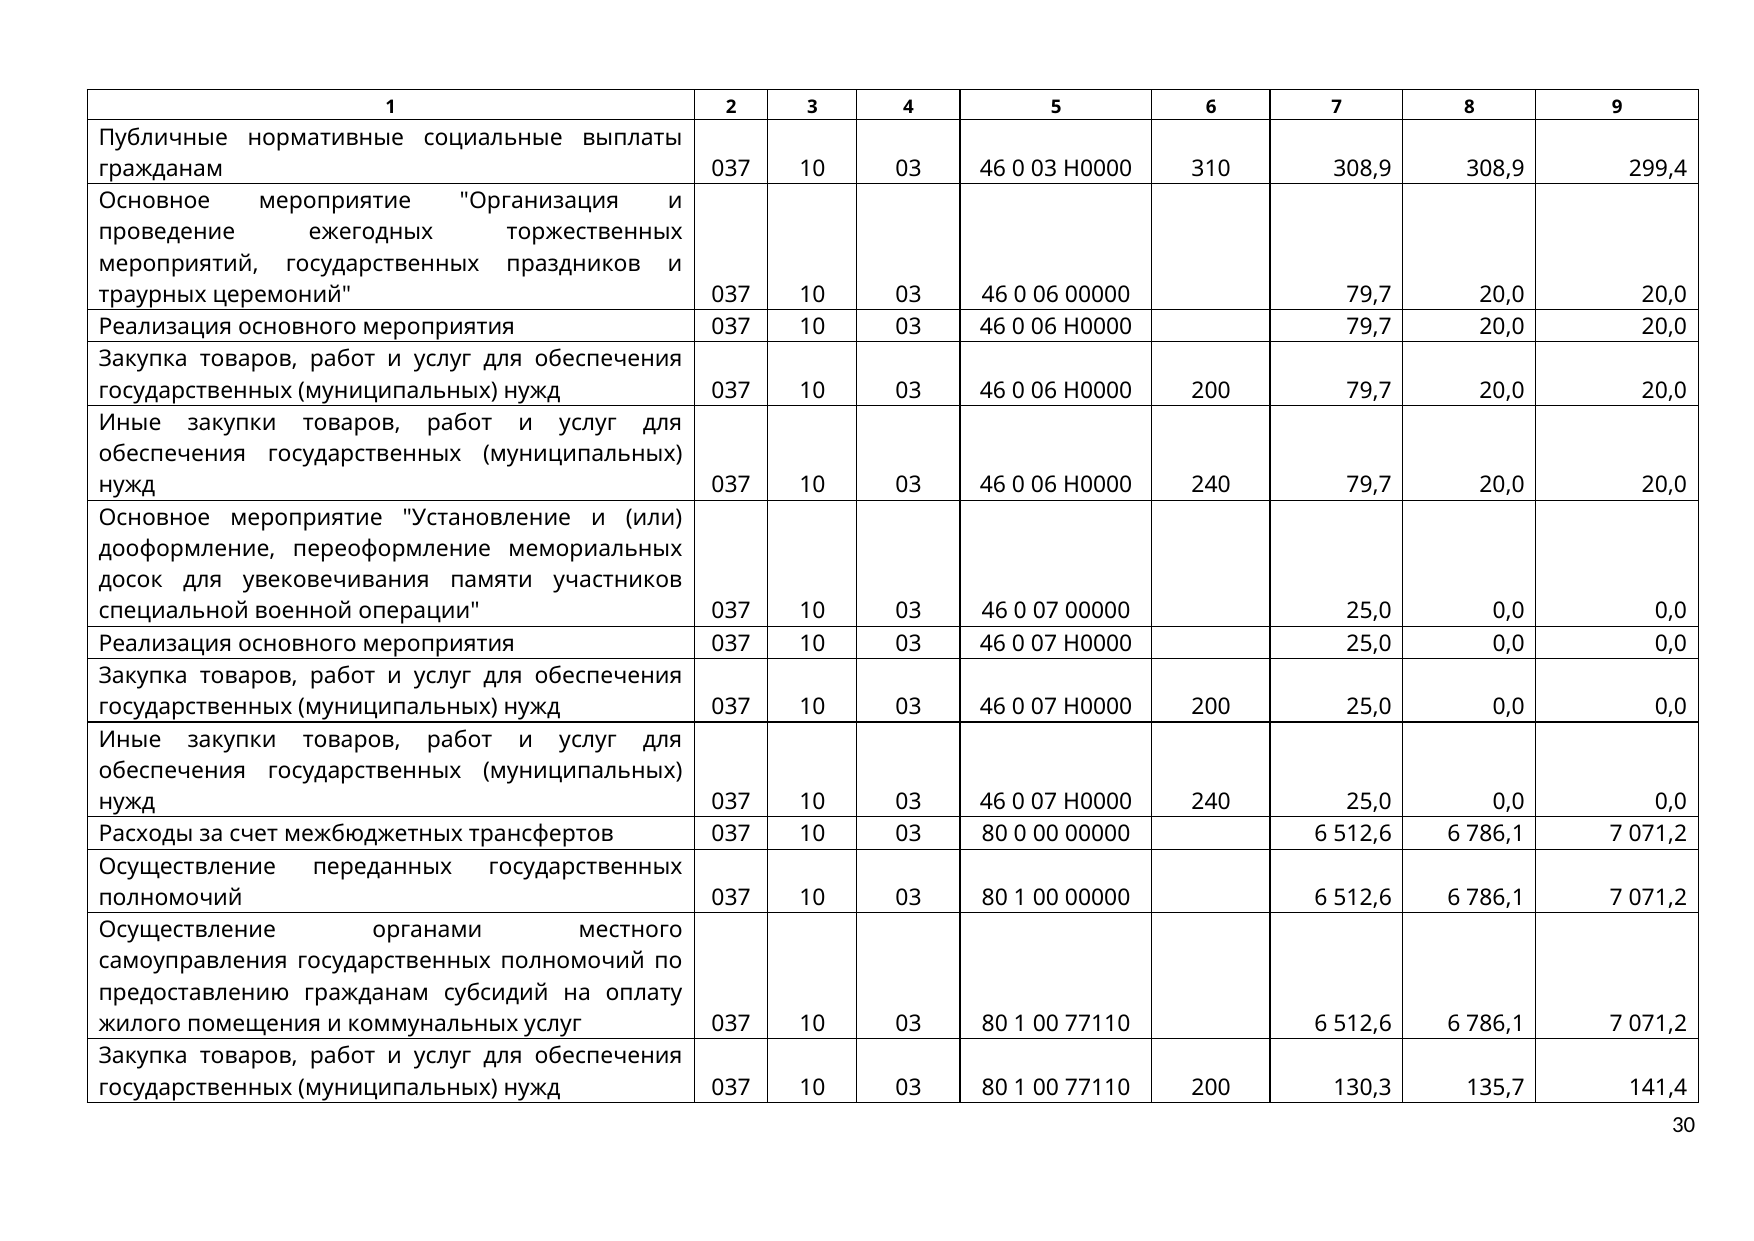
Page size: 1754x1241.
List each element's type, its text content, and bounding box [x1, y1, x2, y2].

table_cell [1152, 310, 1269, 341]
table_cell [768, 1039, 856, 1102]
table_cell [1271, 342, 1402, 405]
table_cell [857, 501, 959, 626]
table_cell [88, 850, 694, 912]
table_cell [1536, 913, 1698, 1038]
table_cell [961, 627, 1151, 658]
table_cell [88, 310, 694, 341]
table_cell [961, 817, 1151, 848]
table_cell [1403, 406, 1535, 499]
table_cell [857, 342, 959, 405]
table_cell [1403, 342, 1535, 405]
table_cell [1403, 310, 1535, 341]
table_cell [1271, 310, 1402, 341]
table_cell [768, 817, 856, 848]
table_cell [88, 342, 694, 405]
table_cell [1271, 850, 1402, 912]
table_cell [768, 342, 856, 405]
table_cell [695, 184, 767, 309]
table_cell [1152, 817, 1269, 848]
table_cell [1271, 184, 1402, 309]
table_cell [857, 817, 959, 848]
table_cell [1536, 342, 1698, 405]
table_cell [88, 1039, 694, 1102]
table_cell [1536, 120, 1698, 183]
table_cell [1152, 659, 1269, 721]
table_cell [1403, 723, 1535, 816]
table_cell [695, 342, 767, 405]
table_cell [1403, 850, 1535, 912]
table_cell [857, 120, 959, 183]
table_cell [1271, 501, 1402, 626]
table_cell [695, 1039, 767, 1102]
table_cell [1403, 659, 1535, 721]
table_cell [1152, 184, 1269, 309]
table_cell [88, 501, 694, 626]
table_header 5 [961, 90, 1151, 119]
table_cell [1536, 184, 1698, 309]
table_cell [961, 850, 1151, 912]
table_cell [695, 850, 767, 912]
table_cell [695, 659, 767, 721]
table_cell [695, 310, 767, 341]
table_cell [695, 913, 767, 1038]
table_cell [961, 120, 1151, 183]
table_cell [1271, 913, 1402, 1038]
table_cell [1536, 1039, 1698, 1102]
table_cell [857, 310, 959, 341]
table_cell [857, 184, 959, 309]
table_header 4 [857, 90, 959, 119]
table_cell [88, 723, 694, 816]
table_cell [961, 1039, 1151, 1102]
table_header 2 [695, 90, 767, 119]
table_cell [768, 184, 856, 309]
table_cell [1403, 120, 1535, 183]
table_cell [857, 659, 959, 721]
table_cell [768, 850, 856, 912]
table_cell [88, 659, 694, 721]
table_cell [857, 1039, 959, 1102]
table_header 6 [1152, 90, 1269, 119]
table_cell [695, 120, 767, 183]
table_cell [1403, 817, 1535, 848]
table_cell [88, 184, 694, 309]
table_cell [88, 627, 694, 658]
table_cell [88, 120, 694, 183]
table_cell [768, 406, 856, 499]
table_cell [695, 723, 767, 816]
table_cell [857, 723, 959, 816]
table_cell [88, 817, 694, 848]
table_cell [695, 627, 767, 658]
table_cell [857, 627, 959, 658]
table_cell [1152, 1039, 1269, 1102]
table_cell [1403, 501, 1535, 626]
table_header 8 [1403, 90, 1535, 119]
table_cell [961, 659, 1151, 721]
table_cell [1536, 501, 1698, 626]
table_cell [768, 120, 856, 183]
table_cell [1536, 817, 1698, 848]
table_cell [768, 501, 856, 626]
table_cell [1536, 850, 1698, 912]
table_header 1 [88, 90, 694, 119]
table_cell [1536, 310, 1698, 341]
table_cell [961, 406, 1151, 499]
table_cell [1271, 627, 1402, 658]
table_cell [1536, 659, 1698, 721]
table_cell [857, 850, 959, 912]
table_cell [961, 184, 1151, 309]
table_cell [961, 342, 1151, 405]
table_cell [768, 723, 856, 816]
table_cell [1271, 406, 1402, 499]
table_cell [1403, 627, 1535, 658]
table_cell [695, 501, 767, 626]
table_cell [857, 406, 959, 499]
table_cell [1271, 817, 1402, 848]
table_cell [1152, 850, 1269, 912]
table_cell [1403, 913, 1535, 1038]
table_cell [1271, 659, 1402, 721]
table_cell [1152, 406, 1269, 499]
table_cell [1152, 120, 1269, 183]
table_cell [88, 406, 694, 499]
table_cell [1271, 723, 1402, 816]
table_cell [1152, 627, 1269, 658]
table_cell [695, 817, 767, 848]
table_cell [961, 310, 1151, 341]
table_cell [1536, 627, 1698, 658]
table_header 9 [1536, 90, 1698, 119]
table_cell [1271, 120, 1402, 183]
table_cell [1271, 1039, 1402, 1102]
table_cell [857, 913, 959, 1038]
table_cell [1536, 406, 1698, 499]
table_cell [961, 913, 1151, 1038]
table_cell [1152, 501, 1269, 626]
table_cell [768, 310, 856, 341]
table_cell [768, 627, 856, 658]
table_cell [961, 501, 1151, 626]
table_header 3 [768, 90, 856, 119]
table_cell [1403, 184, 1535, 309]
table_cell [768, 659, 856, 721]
table_header 7 [1271, 90, 1402, 119]
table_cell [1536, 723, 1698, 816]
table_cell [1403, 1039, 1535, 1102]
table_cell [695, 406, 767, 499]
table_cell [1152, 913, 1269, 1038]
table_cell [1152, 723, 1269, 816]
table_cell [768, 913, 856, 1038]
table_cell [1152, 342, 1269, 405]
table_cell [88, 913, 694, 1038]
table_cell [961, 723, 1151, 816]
